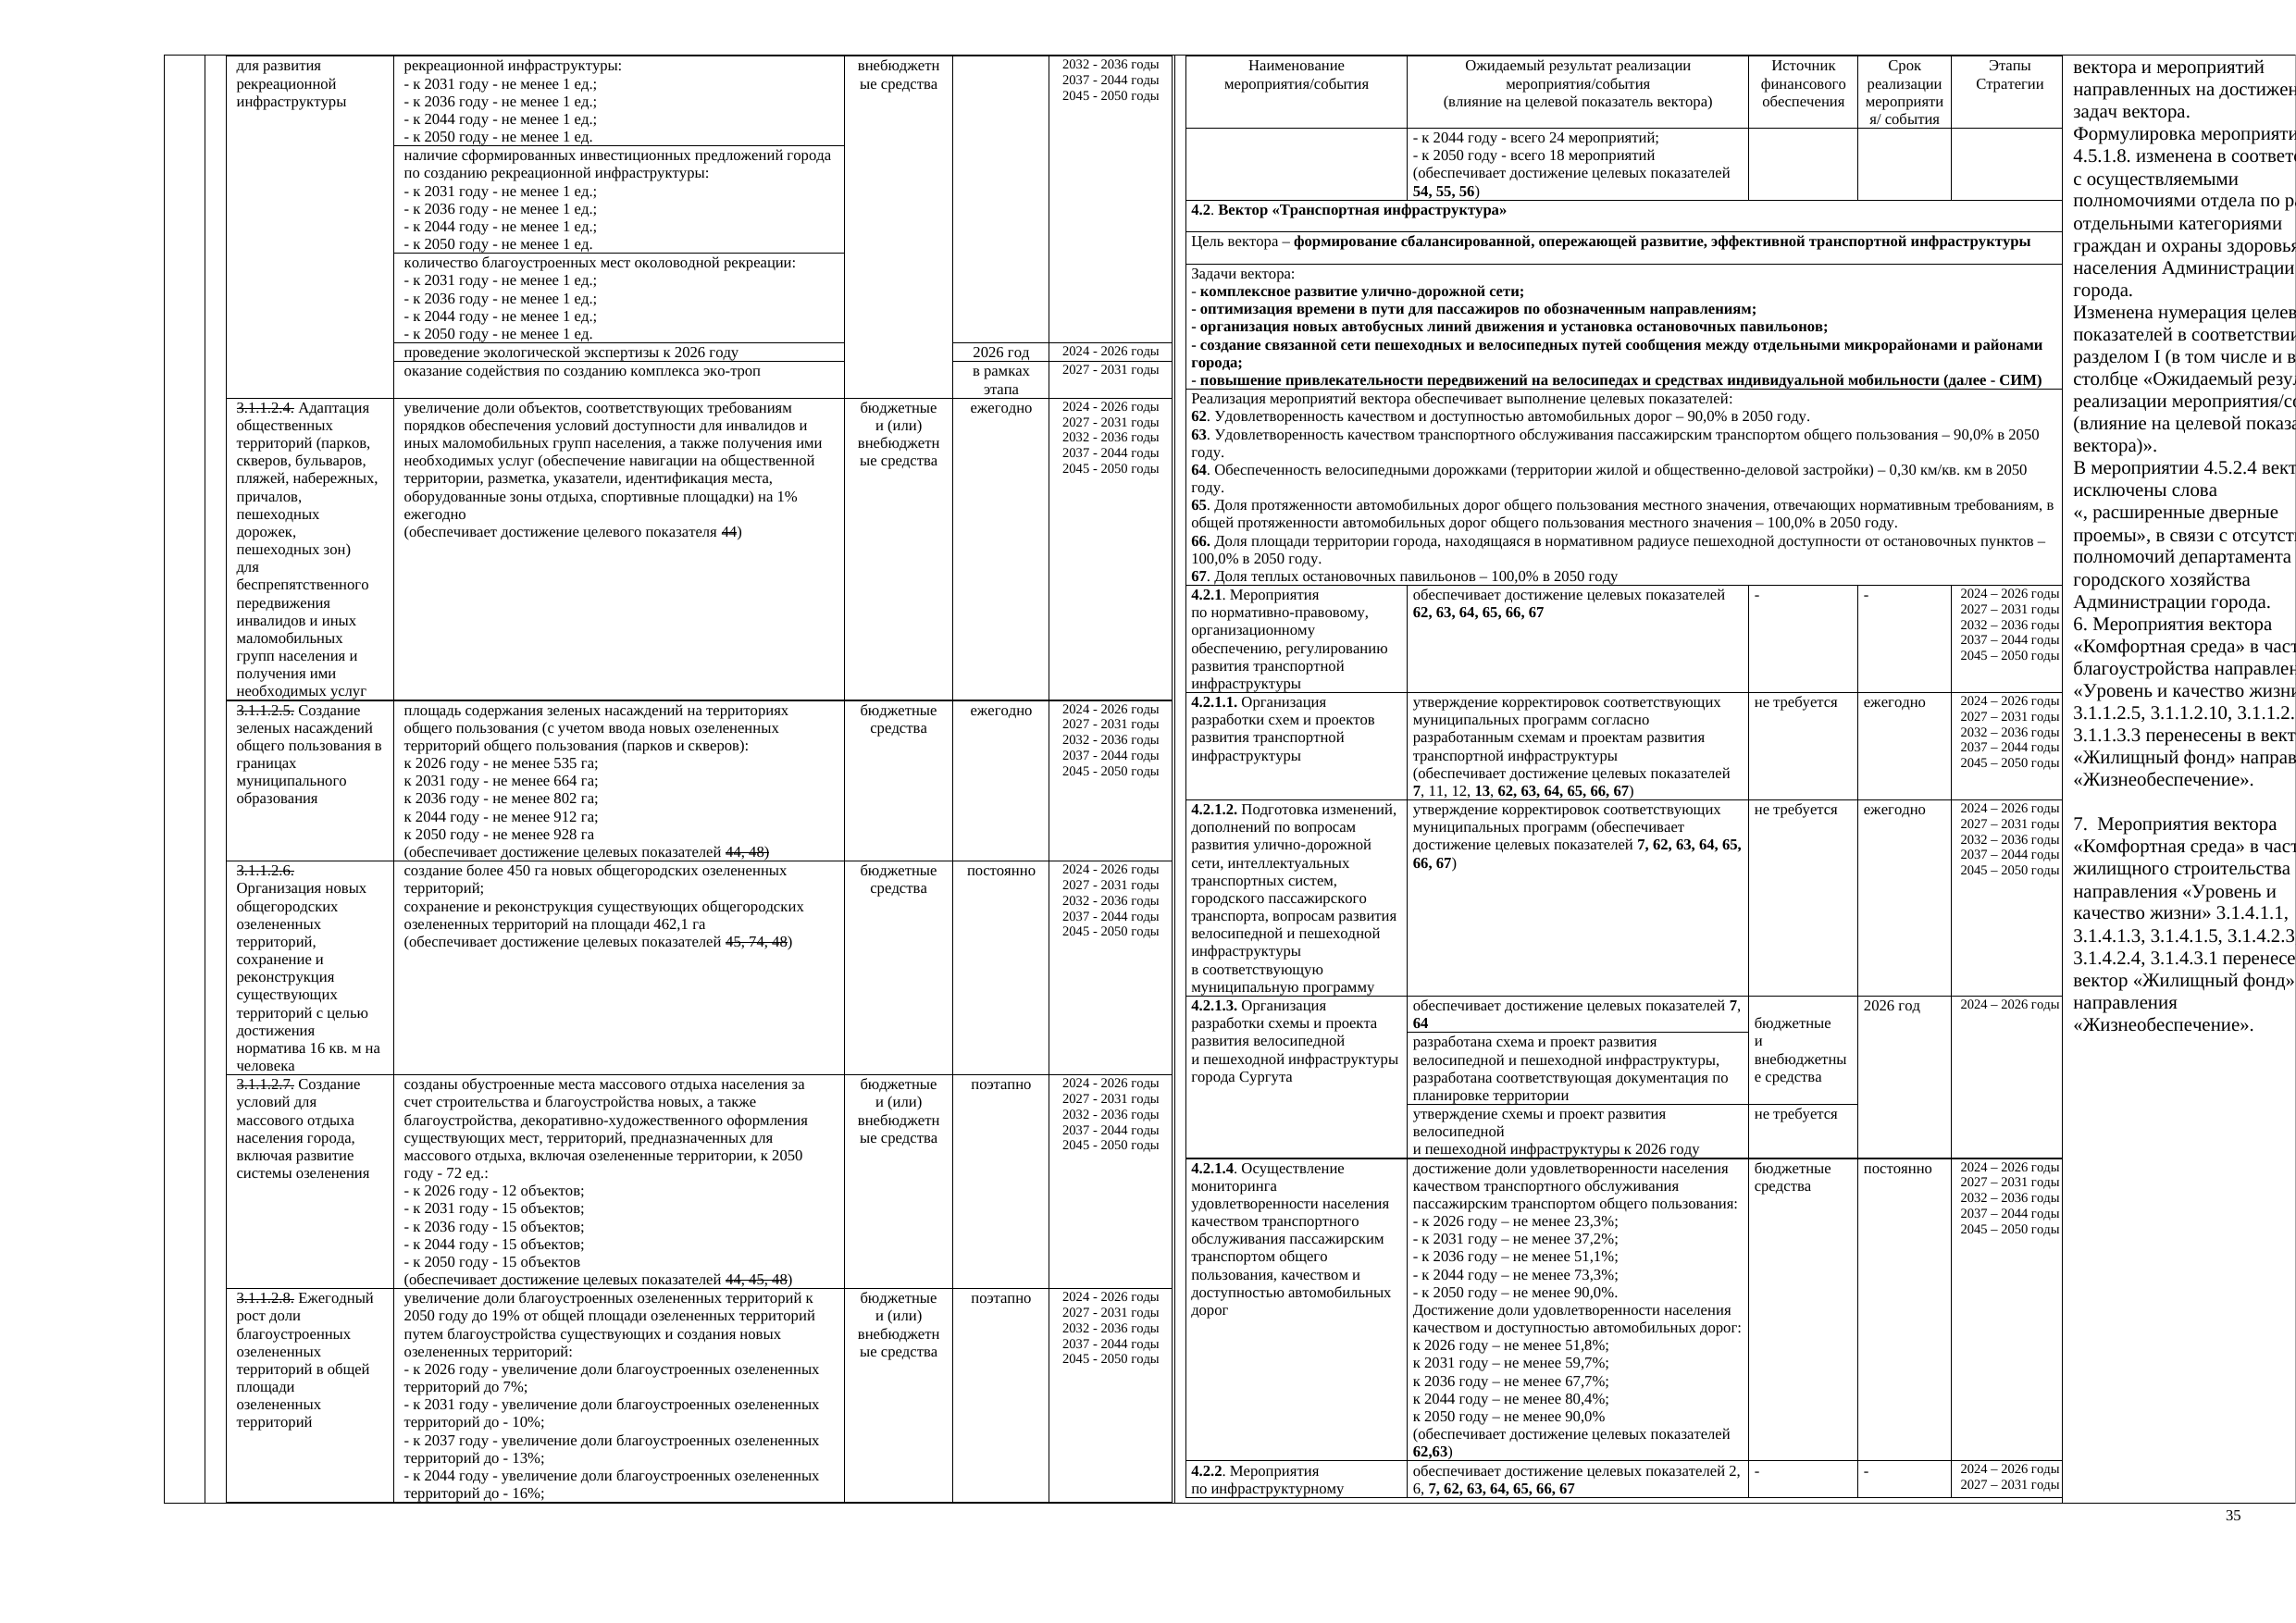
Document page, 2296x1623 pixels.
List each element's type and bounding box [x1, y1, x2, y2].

table_cell [1049, 56, 1172, 342]
table_cell [1049, 861, 1172, 1074]
table_cell [205, 56, 226, 1503]
table_cell [1049, 343, 1172, 361]
table_cell [165, 56, 205, 1503]
table_cell [1175, 56, 2062, 1503]
table_cell [953, 701, 1049, 861]
table_cell [845, 56, 952, 398]
table_cell [953, 343, 1049, 361]
table_cell [394, 861, 844, 1074]
table_cell [227, 701, 393, 861]
table_cell [953, 1289, 1049, 1502]
table_cell [227, 399, 393, 700]
table_cell [953, 1075, 1049, 1288]
table_cell [953, 861, 1049, 1074]
table_cell [394, 1289, 844, 1502]
table_cell [845, 1075, 952, 1288]
table_cell [394, 362, 844, 398]
table_cell [227, 1075, 393, 1288]
table_cell [394, 701, 844, 861]
table_cell [227, 56, 393, 398]
table_cell [845, 1289, 952, 1502]
table_cell [1049, 1075, 1172, 1288]
table_cell [394, 146, 844, 253]
table_cell [845, 399, 952, 700]
table_cell [1049, 399, 1172, 700]
table_cell [227, 1289, 393, 1502]
table_cell [953, 362, 1049, 398]
table_cell [845, 701, 952, 861]
table_cell [227, 861, 393, 1074]
table_cell [394, 56, 844, 145]
table_cell [845, 861, 952, 1074]
table_cell [394, 343, 844, 361]
table_cell [394, 399, 844, 700]
table_cell [953, 399, 1049, 700]
table_cell [1049, 701, 1172, 861]
table_cell [2063, 56, 2295, 1503]
table_cell [394, 254, 844, 342]
table_cell [1049, 362, 1172, 398]
table_cell [1049, 1289, 1172, 1502]
table_cell [953, 56, 1049, 342]
table_cell [394, 1075, 844, 1288]
